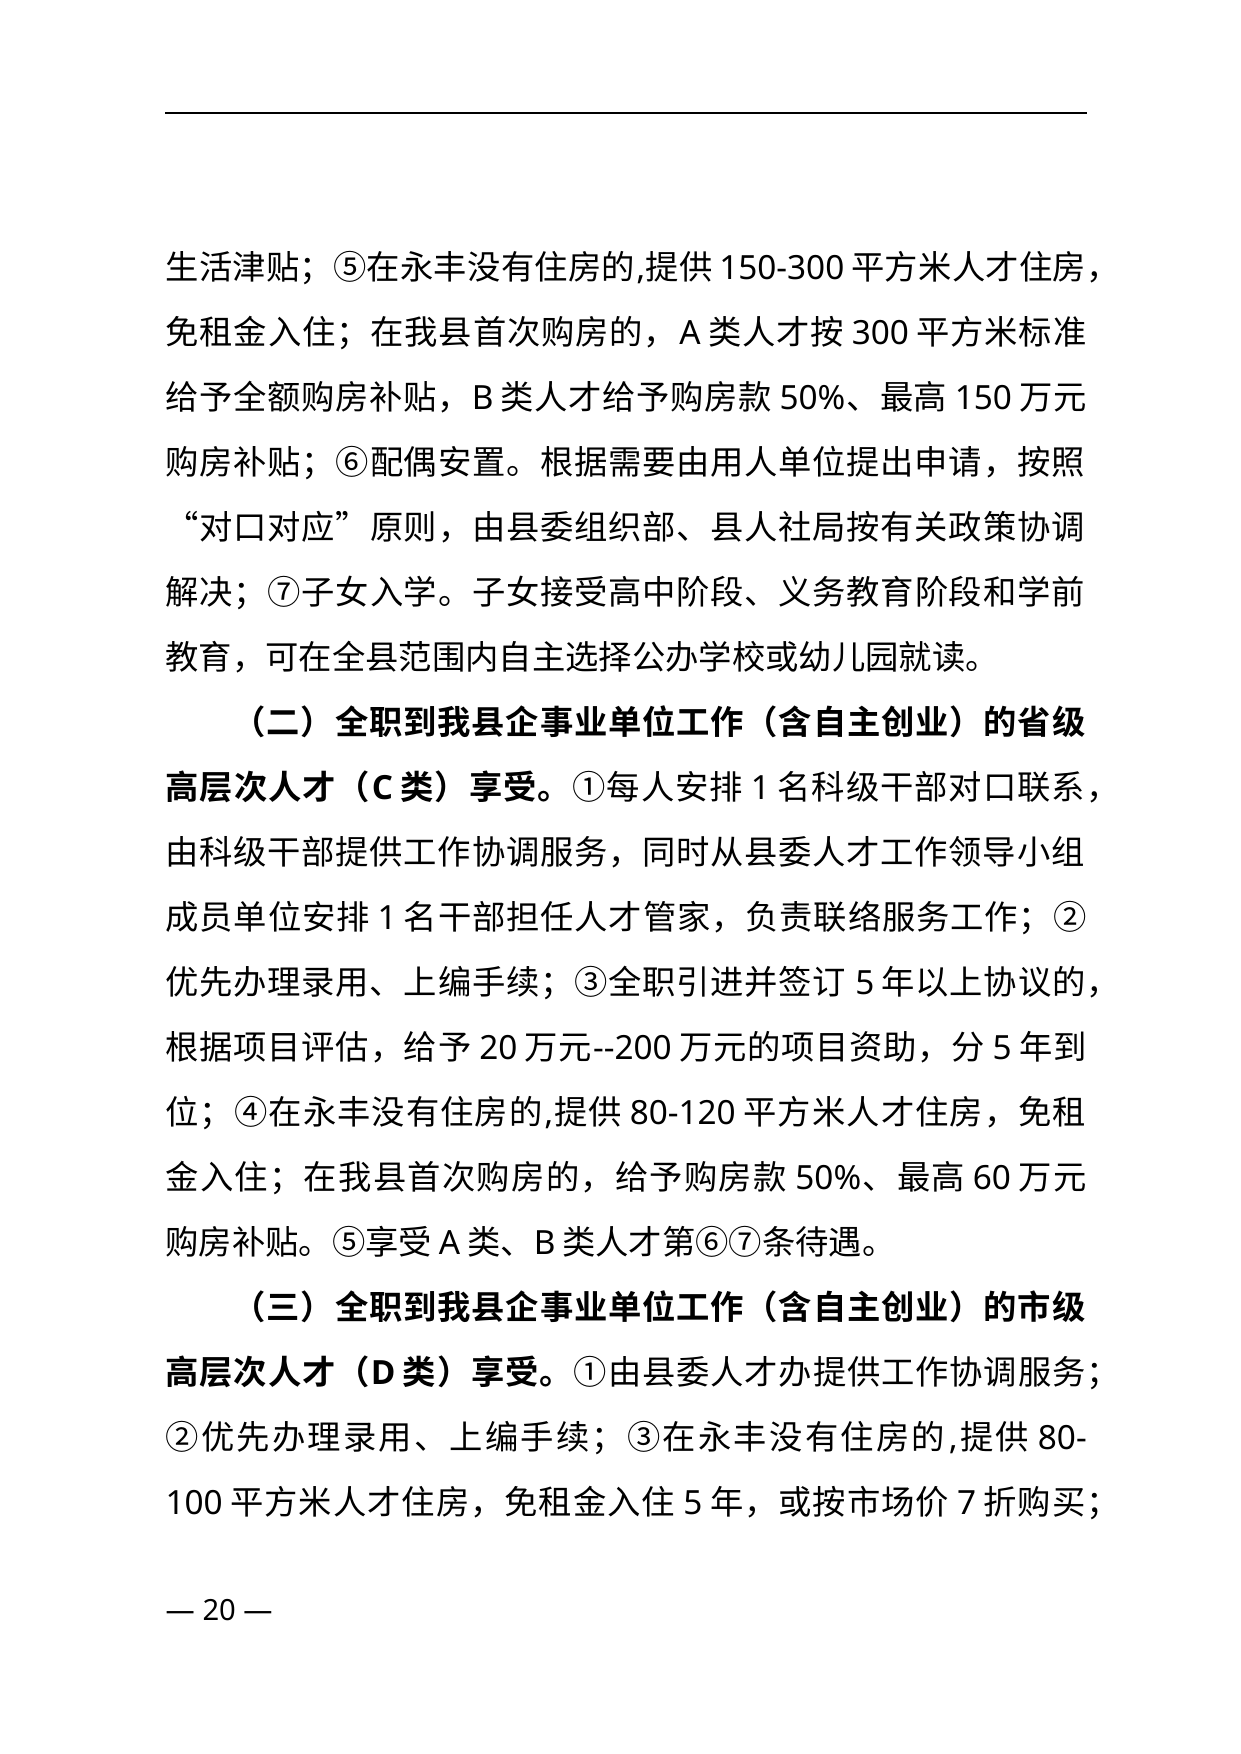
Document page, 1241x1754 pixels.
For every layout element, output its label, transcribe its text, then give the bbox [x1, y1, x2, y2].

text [165, 1273, 1087, 1533]
text （二）全职到我县企事业单位工作（含自主创业）的省级高层次人才（C类）享受。①每人安排1名科级干部对口联系，由科级干部提供工作协调服务，同时从县委人才工作领导小组成员单位安排1名干部担任人才管家，负责联络服务工作；②优先办理录用、上编手续；③全职引进并签订5年以上协议的，根据项目评估，给予20万元--200万元的项目资助，分5年到位；④在永丰没有住房的,提供80-120平方米人才住房，免租金入住；在我县首次购房的，给予购房款50%、最高60万元购房补贴。⑤享受A类、B类人才第⑥⑦条待遇。 [165, 688, 1087, 1273]
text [165, 233, 1087, 688]
